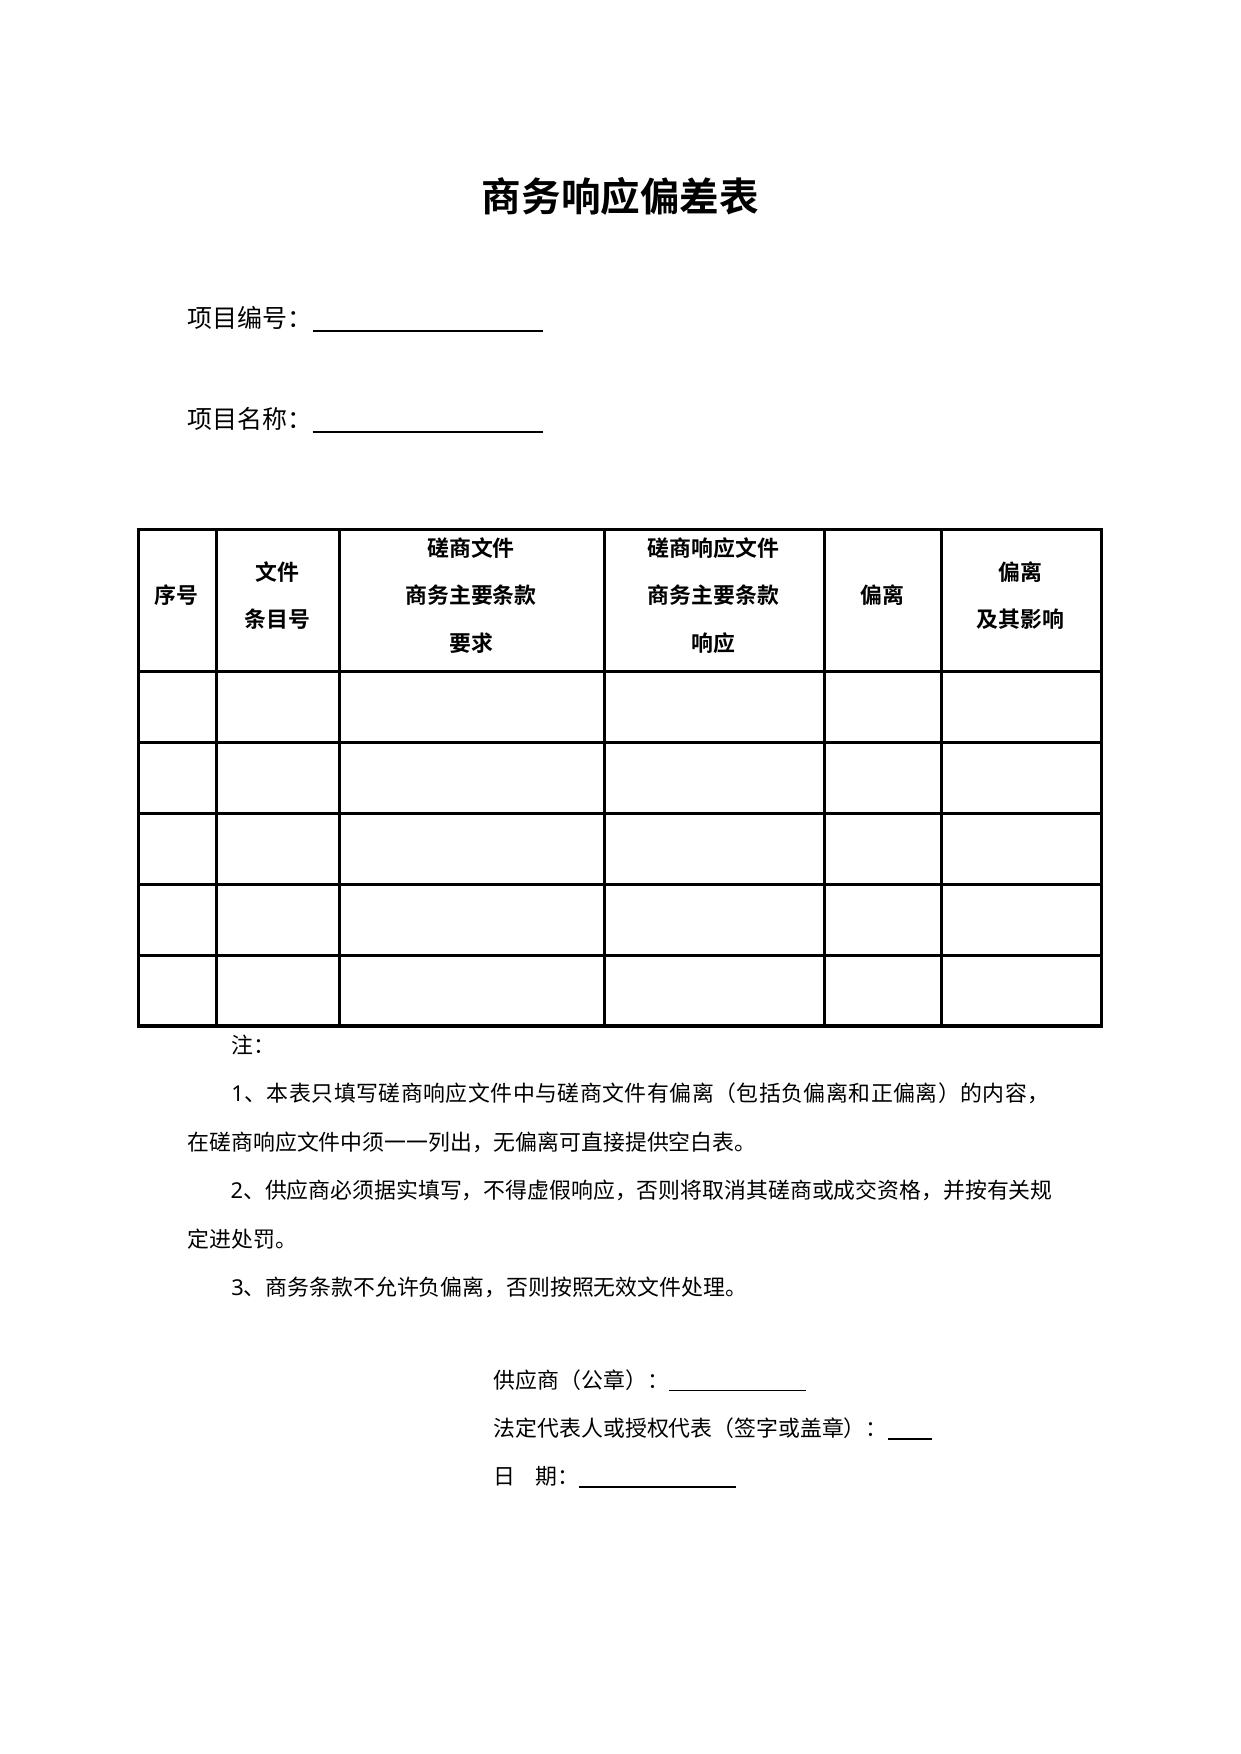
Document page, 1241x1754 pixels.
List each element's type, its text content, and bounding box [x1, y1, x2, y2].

table_header 偏离 [826, 531, 940, 670]
table_cell [218, 744, 338, 812]
table_cell [943, 673, 1100, 741]
table_cell [218, 815, 338, 883]
table_cell [826, 815, 940, 883]
table_cell [826, 957, 940, 1024]
table_cell [140, 886, 215, 953]
table_cell [341, 886, 603, 953]
text 项目编号： [187, 284, 1053, 349]
text 供应商（公章）： [187, 1362, 1053, 1395]
table_cell [606, 744, 823, 812]
table_cell [606, 815, 823, 883]
table_cell [341, 744, 603, 812]
text 项目名称： [187, 386, 1053, 451]
table_header 文件 条目号 [218, 531, 338, 670]
text 注： [187, 1028, 1073, 1060]
table_cell [826, 886, 940, 953]
text 日 期： [187, 1459, 1053, 1491]
table_header 磋商文件 商务主要条款 要求 [341, 531, 603, 670]
text 1、本表只填写磋商响应文件中与磋商文件有偏离（包括负偏离和正偏离）的内容，在磋商响应文件中须一一列出，无偏离可直接提供空白表。 [187, 1076, 1053, 1157]
text 2、供应商必须据实填写，不得虚假响应，否则将取消其磋商或成交资格，并按有关规定进处罚。 [187, 1173, 1053, 1254]
table_header 磋商响应文件 商务主要条款 响应 [606, 531, 823, 670]
table_cell [140, 744, 215, 812]
table_header 序号 [140, 531, 215, 670]
table_cell [826, 744, 940, 812]
table_cell [943, 957, 1100, 1024]
table_cell [218, 673, 338, 741]
table_cell [606, 886, 823, 953]
table_cell [826, 673, 940, 741]
text 法定代表人或授权代表（签字或盖章）： [187, 1411, 1053, 1443]
table_cell [606, 957, 823, 1024]
table_cell [943, 815, 1100, 883]
table_cell [140, 957, 215, 1024]
table_cell [341, 957, 603, 1024]
table_cell [140, 815, 215, 883]
table_cell [218, 886, 338, 953]
text 3、商务条款不允许负偏离，否则按照无效文件处理。 [187, 1270, 1053, 1302]
table_cell [140, 673, 215, 741]
table_cell [341, 815, 603, 883]
text 商务响应偏差表 [187, 162, 1053, 227]
table_cell [218, 957, 338, 1024]
table_cell [943, 744, 1100, 812]
table_cell [606, 673, 823, 741]
table_cell [943, 886, 1100, 953]
table_cell [341, 673, 603, 741]
table_header 偏离 及其影响 [943, 531, 1100, 670]
